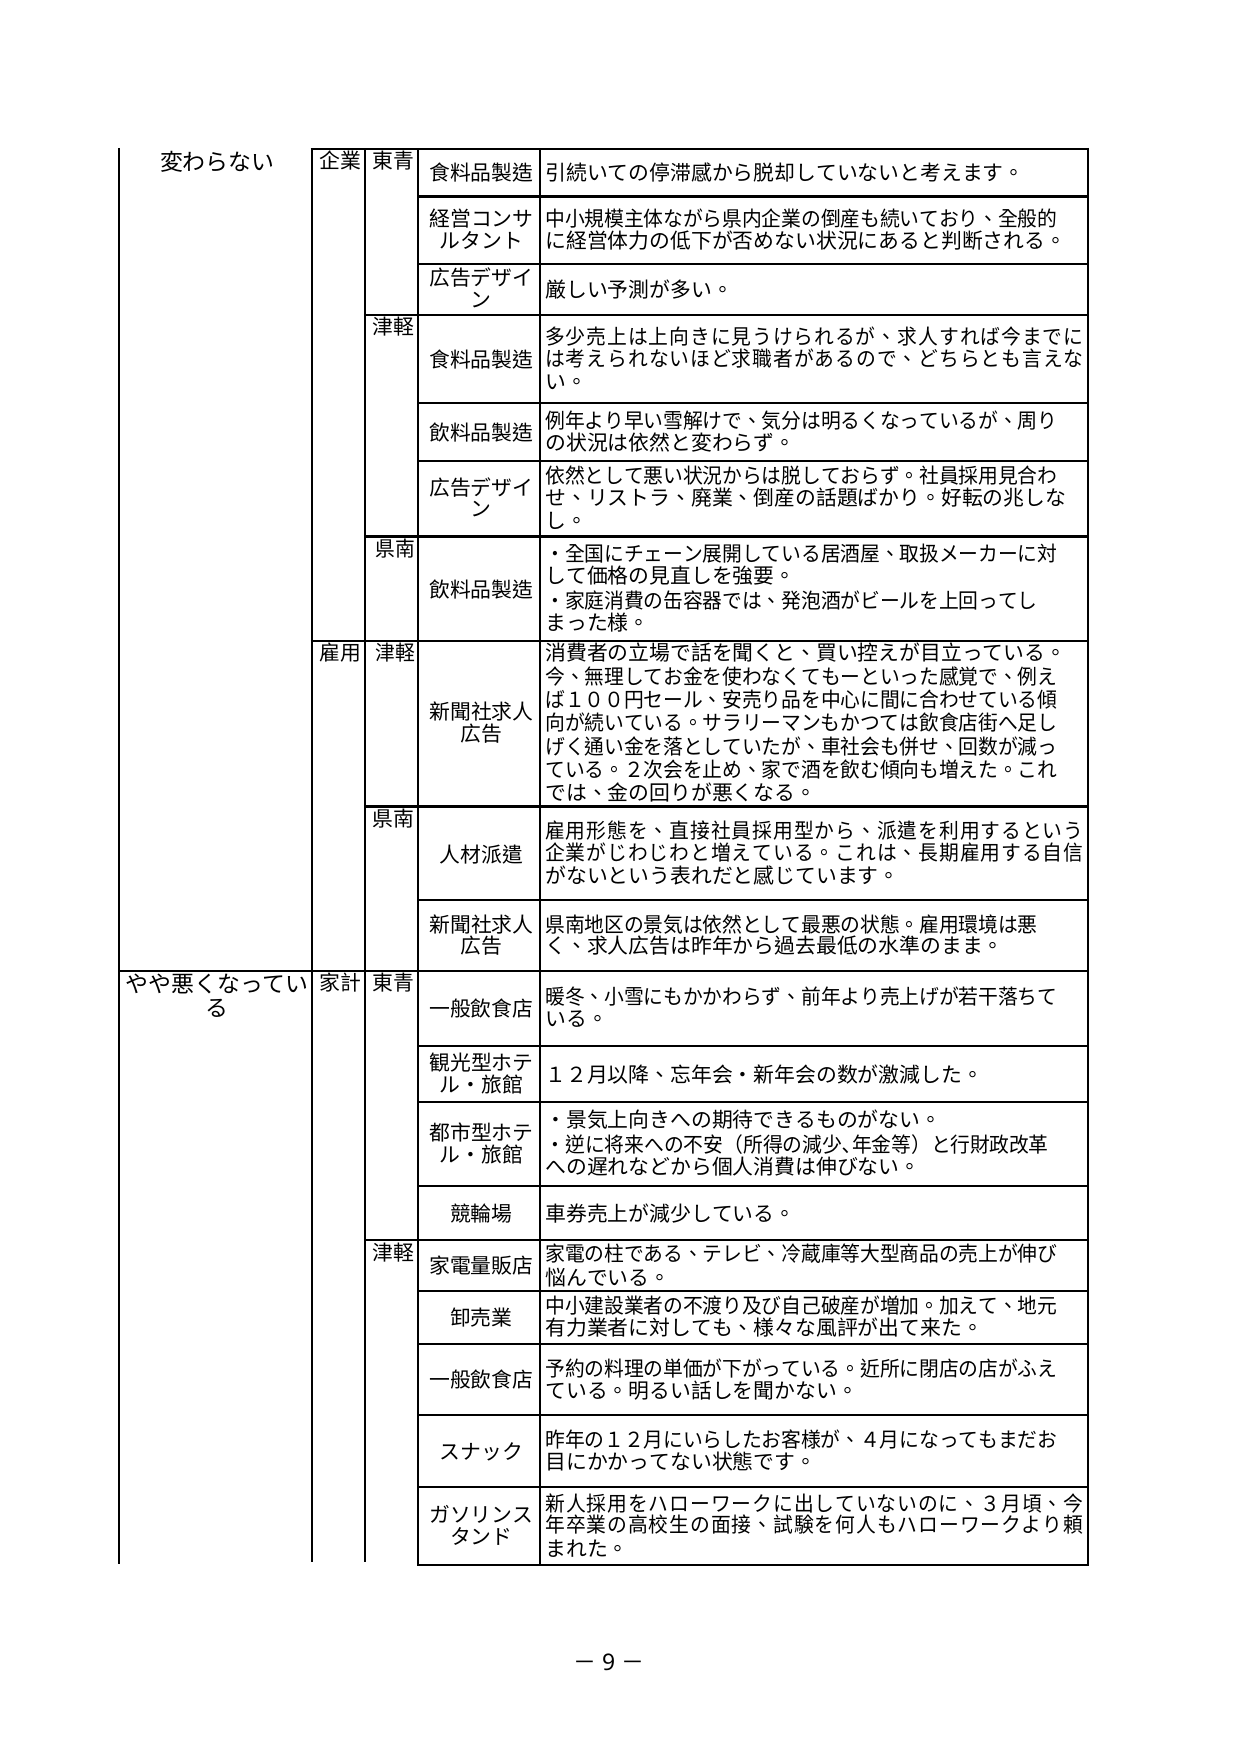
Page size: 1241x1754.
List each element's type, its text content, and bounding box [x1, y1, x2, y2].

table_cell やや悪くなっている [120, 972, 312, 1564]
table_cell 雇用 [313, 642, 364, 969]
table_cell 厳しい予測が多い。 [541, 265, 1087, 314]
table_cell 競輪場 [419, 1187, 539, 1239]
table_cell 依然として悪い状況からは脱しておらず。社員採用見合わ せ、リストラ、廃業、倒産の話題ばかり。好転の兆しなし。 [541, 462, 1087, 535]
table_cell 予約の料理の単価が下がっている。近所に閉店の店がふえ ている。明るい話しを聞かない。 [541, 1345, 1087, 1414]
table_cell 食料品製造 [419, 316, 539, 402]
table_cell 多少売上は上向きに見うけられるが、求人すれば今までに は考えられないほど求職者があるので、どちらとも言えな い。 [541, 316, 1087, 402]
table_cell 東青 [366, 972, 417, 1239]
table_cell 県南 [366, 538, 417, 639]
table_cell 観光型ホテル・旅館 [419, 1047, 539, 1101]
table_cell １２月以降、忘年会・新年会の数が激減した。 [541, 1047, 1087, 1101]
table_cell 新聞社求人広告 [419, 901, 539, 969]
table_cell ・景気上向きへの期待できるものがない。 ・逆に将来への不安（所得の減少､年金等）と行財政改革 への遅れなどから個人消費は伸びない。 [541, 1103, 1087, 1185]
table_cell スナック [419, 1416, 539, 1486]
table_cell 例年より早い雪解けで、気分は明るくなっているが、周り の状況は依然と変わらず。 [541, 404, 1087, 460]
table_cell 卸売業 [419, 1292, 539, 1343]
table_cell 中小規模主体ながら県内企業の倒産も続いており、全般的 に経営体力の低下が否めない状況にあると判断される。 [541, 198, 1087, 262]
table_cell ガソリンスタンド [419, 1488, 539, 1564]
table_cell 中小建設業者の不渡り及び自己破産が増加。加えて、地元 有力業者に対しても、様々な風評が出て来た。 [541, 1292, 1087, 1343]
table_header 変わらない [120, 148, 311, 969]
table_cell 経営コンサルタント [419, 198, 539, 262]
table_cell 車券売上が減少している。 [541, 1187, 1087, 1239]
table_cell 広告デザイン [419, 265, 539, 314]
table_cell 新人採用をハローワークに出していないのに、３月頃、今 年卒業の高校生の面接、試験を何人もハローワークより頼 まれた。 [541, 1488, 1087, 1564]
table_cell 家電量販店 [419, 1241, 539, 1290]
table_header 東青 [366, 150, 417, 314]
table_cell 消費者の立場で話を聞くと、買い控えが目立っている。今、無理してお金を使わなくてもーといった感覚で、例え ば１００円セール、安売り品を中心に間に合わせている傾 向が続いている。サラリーマンもかつては飲食店街へ足し げく通い金を落としていたが、車社会も併せ、回数が減っ ている。２次会を止め、家で酒を飲む傾向も増えた。これ では、金の回りが悪くなる。 [541, 642, 1087, 805]
table_header 企業 [313, 150, 364, 639]
table_cell 都市型ホテル・旅館 [419, 1103, 539, 1185]
table_cell 県南 [366, 808, 417, 969]
table_header 食料品製造 [419, 150, 539, 195]
table_cell 人材派遣 [419, 808, 539, 899]
table_cell 新聞社求人広告 [419, 642, 539, 805]
table_cell 家計 [312, 972, 365, 1564]
table_cell 津軽 [365, 1241, 417, 1564]
table_cell 一般飲食店 [419, 972, 539, 1045]
table_cell 一般飲食店 [419, 1345, 539, 1414]
table_cell 昨年の１２月にいらしたお客様が、４月になってもまだお 目にかかってない状態です。 [541, 1416, 1087, 1486]
table_cell 飲料品製造 [419, 538, 539, 639]
table_cell 暖冬、小雪にもかかわらず、前年より売上げが若干落ちて いる。 [541, 972, 1087, 1045]
table_cell 家電の柱である、テレビ、冷蔵庫等大型商品の売上が伸び 悩んでいる。 [541, 1241, 1087, 1290]
table_cell 雇用形態を、直接社員採用型から、派遣を利用するという 企業がじわじわと増えている。これは、長期雇用する自信 がないという表れだと感じています。 [541, 808, 1087, 899]
table_cell ・全国にチェーン展開している居酒屋、取扱メーカーに対 して価格の見直しを強要。 ・家庭消費の缶容器では、発泡酒がビールを上回ってし まった様。 [541, 538, 1087, 639]
table_cell 県南地区の景気は依然として最悪の状態。雇用環境は悪 く、求人広告は昨年から過去最低の水準のまま。 [541, 901, 1087, 969]
table_cell 津軽 [366, 642, 417, 805]
table_header 引続いての停滞感から脱却していないと考えます。 [541, 150, 1087, 195]
table_cell 飲料品製造 [419, 404, 539, 460]
table_cell 津軽 [366, 316, 417, 535]
table_cell 広告デザイン [419, 462, 539, 535]
